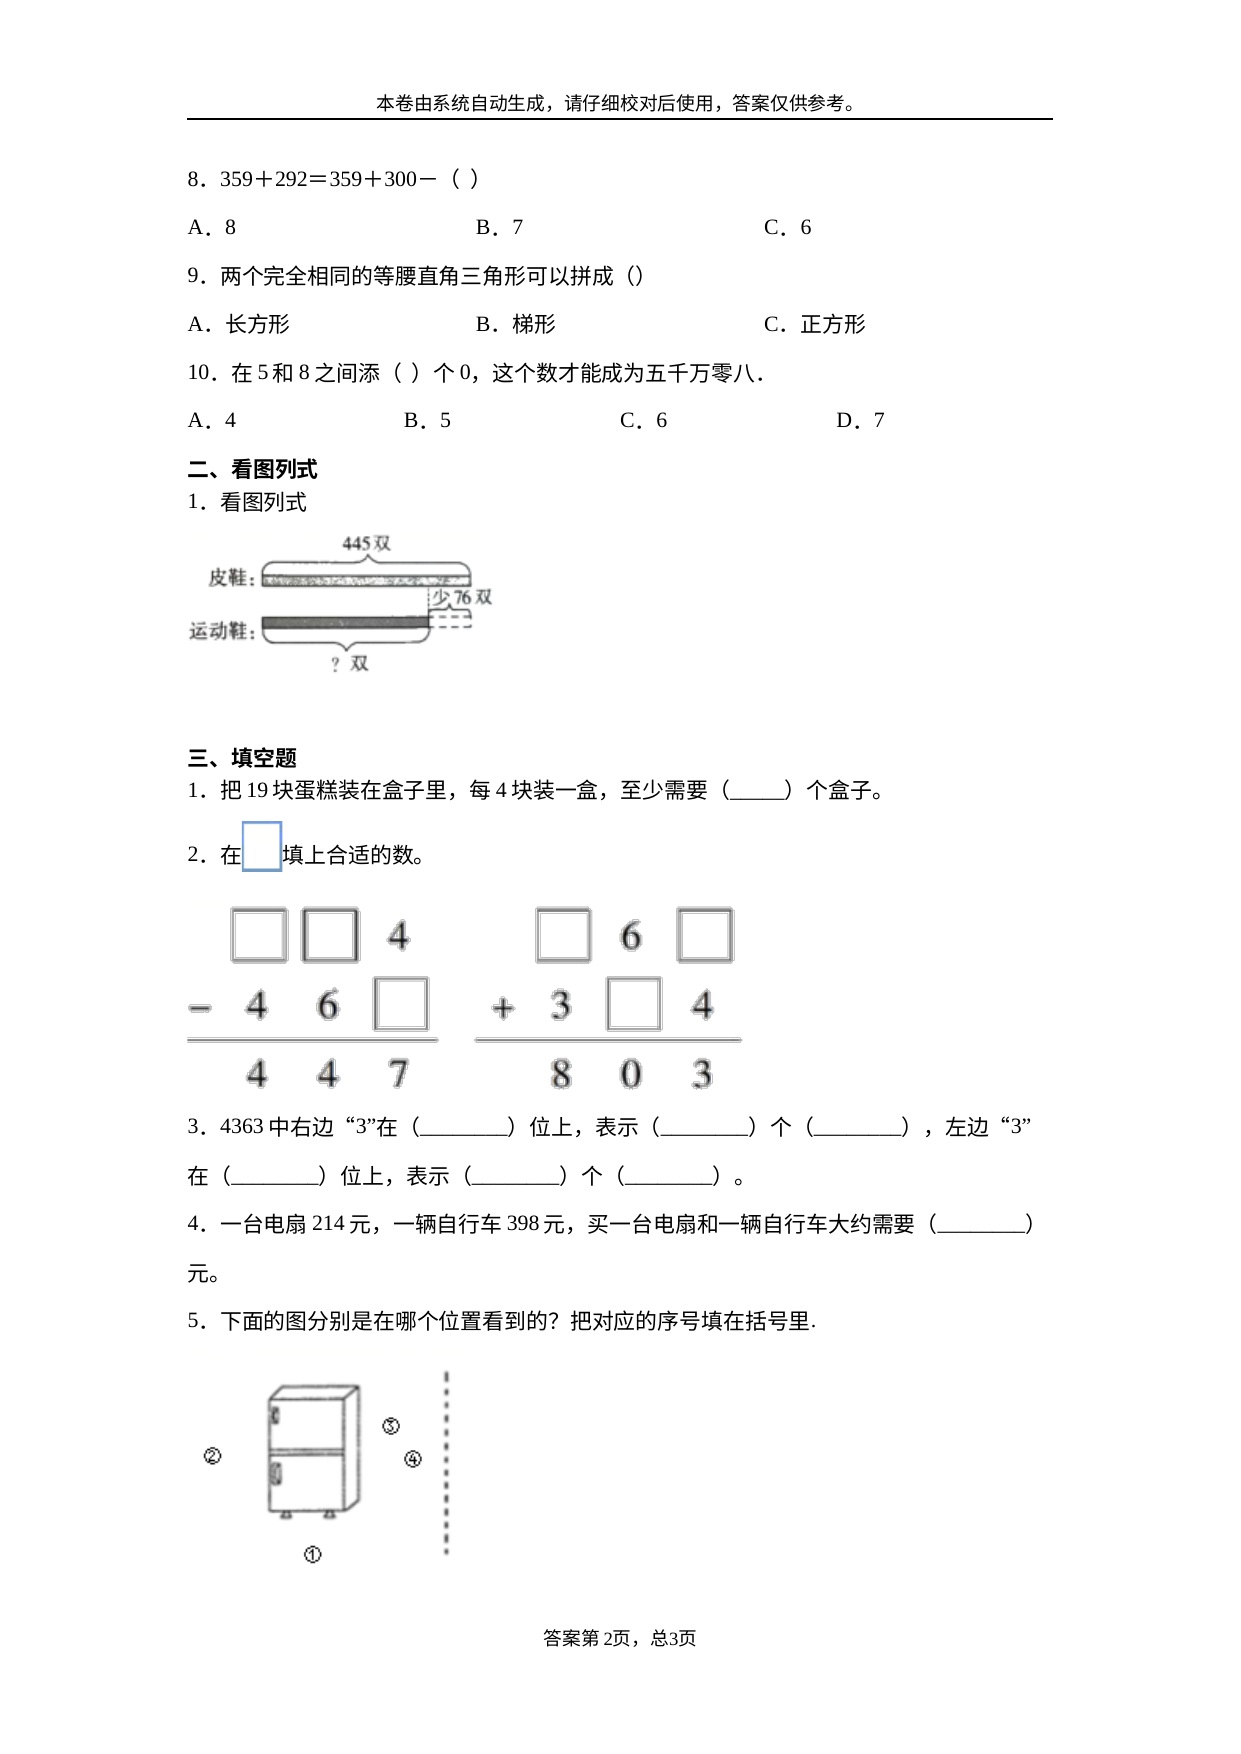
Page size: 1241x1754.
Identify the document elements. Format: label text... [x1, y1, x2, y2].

text 10．在5和8之间添（ ）个0，这个数才能成为五千万零八． [187, 355, 1053, 388]
picture [241, 821, 283, 872]
picture [187, 532, 500, 680]
text A．8 B．7 C．6 [187, 210, 1053, 243]
text 5．下面的图分别是在哪个位置看到的？把对应的序号填在括号里. [187, 1304, 1053, 1336]
text 1．看图列式 [187, 484, 1053, 517]
text 2．在填上合适的数。 [187, 821, 1053, 886]
picture [187, 1352, 472, 1579]
text A．4 B．5 C．6 D．7 [187, 404, 1053, 436]
text 二、看图列式 [187, 452, 1053, 484]
text 三、填空题 [187, 740, 1053, 773]
text 8．359＋292＝359＋300－（ ） [187, 162, 1053, 194]
text 4．一台电扇214元，一辆自行车398元，买一台电扇和一辆自行车大约需要（________）元。 [187, 1207, 1053, 1288]
text A．长方形 B．梯形 C．正方形 [187, 307, 1053, 339]
text 3．4363中右边“3”在（________）位上，表示（________）个（________），左边“3”在（________）位上，表示（________）个（________）。 [187, 1110, 1053, 1191]
picture [187, 902, 747, 1090]
text 1．把19块蛋糕装在盒子里，每4块装一盒，至少需要（_____）个盒子。 [187, 773, 1053, 805]
text 9．两个完全相同的等腰直角三角形可以拼成（） [187, 259, 1053, 291]
